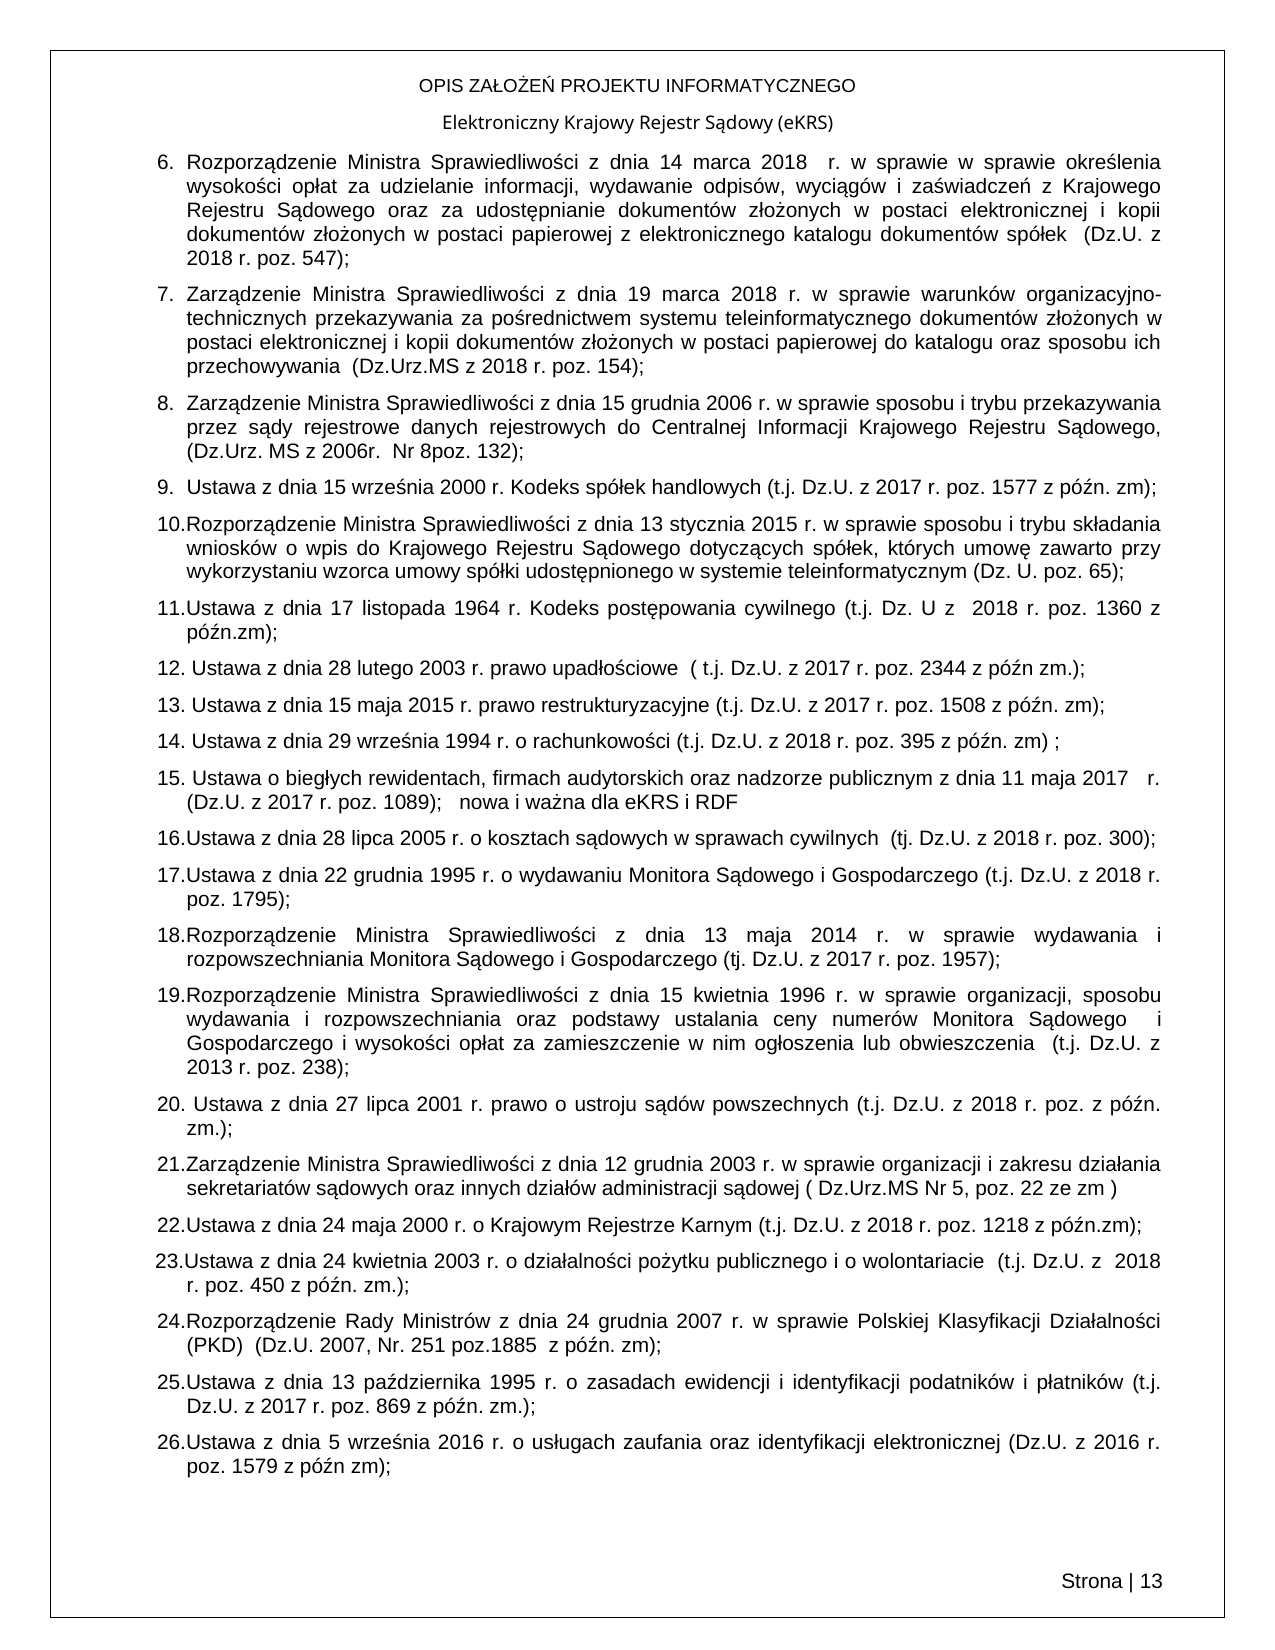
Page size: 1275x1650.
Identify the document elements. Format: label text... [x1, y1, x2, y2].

text 23.Ustawa z dnia 24 kwietnia 2003 r. o działalności pożytku publicznego i o wolontariacie (t.j. Dz.U. z 2018 r. poz. 450 z późn. zm.); [142, 1249, 1162, 1297]
text 7. Zarządzenie Ministra Sprawiedliwości z dnia 19 marca 2018 r. w sprawie warunków organizacyjno-technicznych przekazywania za pośrednictwem systemu teleinformatycznego dokumentów złożonych w postaci elektronicznej i kopii dokumentów złożonych w postaci papierowej do katalogu oraz sposobu ich przechowywania (Dz.Urz.MS z 2018 r. poz. 154); [157, 282, 1162, 378]
text 14. Ustawa z dnia 29 września 1994 r. o rachunkowości (t.j. Dz.U. z 2018 r. poz. 395 z późn. zm) ; [157, 729, 1162, 753]
text 24.Rozporządzenie Rady Ministrów z dnia 24 grudnia 2007 r. w sprawie Polskiej Klasyfikacji Działalności (PKD) (Dz.U. 2007, Nr. 251 poz.1885 z późn. zm); [157, 1309, 1162, 1357]
text 9. Ustawa z dnia 15 września 2000 r. Kodeks spółek handlowych (t.j. Dz.U. z 2017 r. poz. 1577 z późn. zm); [157, 475, 1162, 499]
text 22.Ustawa z dnia 24 maja 2000 r. o Krajowym Rejestrze Karnym (t.j. Dz.U. z 2018 r. poz. 1218 z późn.zm); [157, 1212, 1162, 1236]
text 25.Ustawa z dnia 13 października 1995 r. o zasadach ewidencji i identyfikacji podatników i płatników (t.j. Dz.U. z 2017 r. poz. 869 z późn. zm.); [157, 1370, 1162, 1418]
text 12. Ustawa z dnia 28 lutego 2003 r. prawo upadłościowe ( t.j. Dz.U. z 2017 r. poz. 2344 z późn zm.); [157, 656, 1162, 680]
text 15. Ustawa o biegłych rewidentach, firmach audytorskich oraz nadzorze publicznym z dnia 11 maja 2017 r. (Dz.U. z 2017 r. poz. 1089); nowa i ważna dla eKRS i RDF [157, 766, 1162, 813]
text 13. Ustawa z dnia 15 maja 2015 r. prawo restrukturyzacyjne (t.j. Dz.U. z 2017 r. poz. 1508 z późn. zm); [157, 693, 1162, 717]
text 20. Ustawa z dnia 27 lipca 2001 r. prawo o ustroju sądów powszechnych (t.j. Dz.U. z 2018 r. poz. z późn. zm.); [157, 1092, 1162, 1139]
text 11.Ustawa z dnia 17 listopada 1964 r. Kodeks postępowania cywilnego (t.j. Dz. U z 2018 r. poz. 1360 z późn.zm); [157, 596, 1162, 644]
text 21.Zarządzenie Ministra Sprawiedliwości z dnia 12 grudnia 2003 r. w sprawie organizacji i zakresu działania sekretariatów sądowych oraz innych działów administracji sądowej ( Dz.Urz.MS Nr 5, poz. 22 ze zm ) [157, 1152, 1162, 1200]
text 6. Rozporządzenie Ministra Sprawiedliwości z dnia 14 marca 2018 r. w sprawie w sprawie określenia wysokości opłat za udzielanie informacji, wydawanie odpisów, wyciągów i zaświadczeń z Krajowego Rejestru Sądowego oraz za udostępnianie dokumentów złożonych w postaci elektronicznej i kopii dokumentów złożonych w postaci papierowej z elektronicznego katalogu dokumentów spółek (Dz.U. z 2018 r. poz. 547); [157, 150, 1162, 270]
text 17.Ustawa z dnia 22 grudnia 1995 r. o wydawaniu Monitora Sądowego i Gospodarczego (t.j. Dz.U. z 2018 r. poz. 1795); [157, 862, 1162, 910]
text 19.Rozporządzenie Ministra Sprawiedliwości z dnia 15 kwietnia 1996 r. w sprawie organizacji, sposobu wydawania i rozpowszechniania oraz podstawy ustalania ceny numerów Monitora Sądowego i Gospodarczego i wysokości opłat za zamieszczenie w nim ogłoszenia lub obwieszczenia (t.j. Dz.U. z 2013 r. poz. 238); [157, 983, 1162, 1079]
text 26.Ustawa z dnia 5 września 2016 r. o usługach zaufania oraz identyfikacji elektronicznej (Dz.U. z 2016 r. poz. 1579 z późn zm); [157, 1430, 1162, 1478]
text 16.Ustawa z dnia 28 lipca 2005 r. o kosztach sądowych w sprawach cywilnych (tj. Dz.U. z 2018 r. poz. 300); [157, 826, 1162, 850]
text 10.Rozporządzenie Ministra Sprawiedliwości z dnia 13 stycznia 2015 r. w sprawie sposobu i trybu składania wniosków o wpis do Krajowego Rejestru Sądowego dotyczących spółek, których umowę zawarto przy wykorzystaniu wzorca umowy spółki udostępnionego w systemie teleinformatycznym (Dz. U. poz. 65); [157, 511, 1162, 583]
text 8. Zarządzenie Ministra Sprawiedliwości z dnia 15 grudnia 2006 r. w sprawie sposobu i trybu przekazywania przez sądy rejestrowe danych rejestrowych do Centralnej Informacji Krajowego Rejestru Sądowego, (Dz.Urz. MS z 2006r. Nr 8poz. 132); [157, 391, 1162, 462]
text 18.Rozporządzenie Ministra Sprawiedliwości z dnia 13 maja 2014 r. w sprawie wydawania i rozpowszechniania Monitora Sądowego i Gospodarczego (tj. Dz.U. z 2017 r. poz. 1957); [157, 923, 1162, 971]
